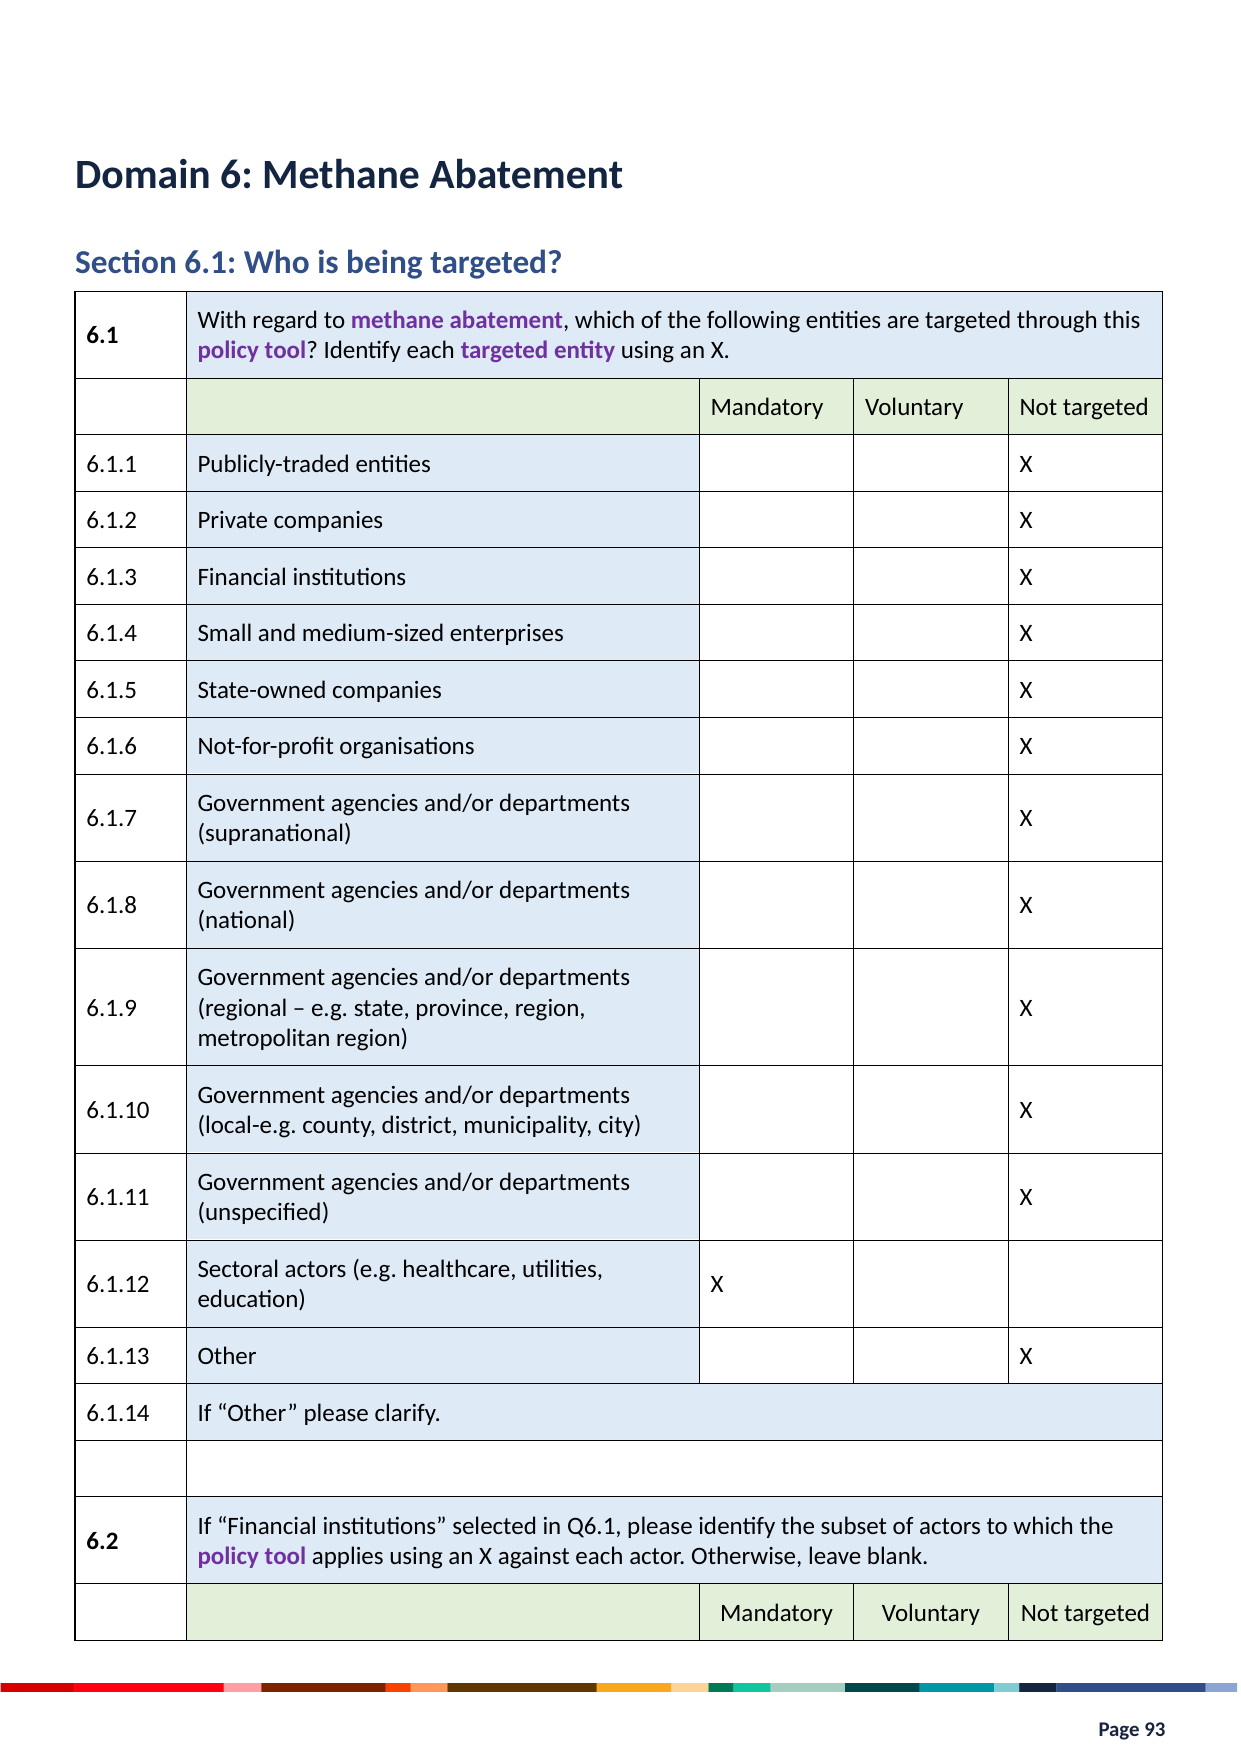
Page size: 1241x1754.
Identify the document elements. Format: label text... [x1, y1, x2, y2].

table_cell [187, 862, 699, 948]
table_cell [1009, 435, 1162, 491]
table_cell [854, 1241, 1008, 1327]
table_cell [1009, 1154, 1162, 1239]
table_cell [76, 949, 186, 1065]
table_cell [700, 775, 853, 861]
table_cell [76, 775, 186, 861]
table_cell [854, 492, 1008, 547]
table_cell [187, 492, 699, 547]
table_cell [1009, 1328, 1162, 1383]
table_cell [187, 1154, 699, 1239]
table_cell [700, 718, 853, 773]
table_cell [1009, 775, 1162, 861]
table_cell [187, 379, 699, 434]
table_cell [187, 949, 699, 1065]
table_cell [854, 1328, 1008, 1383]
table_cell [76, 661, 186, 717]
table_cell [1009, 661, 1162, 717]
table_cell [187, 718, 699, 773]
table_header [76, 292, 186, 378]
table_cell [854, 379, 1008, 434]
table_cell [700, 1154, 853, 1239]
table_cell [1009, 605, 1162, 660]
subtitle Domain 6: Methane Abatement [75, 148, 1165, 199]
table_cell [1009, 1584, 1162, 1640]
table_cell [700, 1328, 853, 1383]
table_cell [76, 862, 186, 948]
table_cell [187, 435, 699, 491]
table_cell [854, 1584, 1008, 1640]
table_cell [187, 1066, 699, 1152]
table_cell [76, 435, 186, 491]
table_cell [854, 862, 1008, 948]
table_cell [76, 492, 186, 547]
picture [0, 1683, 1236, 1692]
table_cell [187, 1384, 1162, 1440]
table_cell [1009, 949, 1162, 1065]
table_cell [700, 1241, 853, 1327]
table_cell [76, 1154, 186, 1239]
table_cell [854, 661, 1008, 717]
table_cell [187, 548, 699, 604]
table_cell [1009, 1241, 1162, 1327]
subtitle Section 6.1: Who is being targeted? [75, 241, 1165, 282]
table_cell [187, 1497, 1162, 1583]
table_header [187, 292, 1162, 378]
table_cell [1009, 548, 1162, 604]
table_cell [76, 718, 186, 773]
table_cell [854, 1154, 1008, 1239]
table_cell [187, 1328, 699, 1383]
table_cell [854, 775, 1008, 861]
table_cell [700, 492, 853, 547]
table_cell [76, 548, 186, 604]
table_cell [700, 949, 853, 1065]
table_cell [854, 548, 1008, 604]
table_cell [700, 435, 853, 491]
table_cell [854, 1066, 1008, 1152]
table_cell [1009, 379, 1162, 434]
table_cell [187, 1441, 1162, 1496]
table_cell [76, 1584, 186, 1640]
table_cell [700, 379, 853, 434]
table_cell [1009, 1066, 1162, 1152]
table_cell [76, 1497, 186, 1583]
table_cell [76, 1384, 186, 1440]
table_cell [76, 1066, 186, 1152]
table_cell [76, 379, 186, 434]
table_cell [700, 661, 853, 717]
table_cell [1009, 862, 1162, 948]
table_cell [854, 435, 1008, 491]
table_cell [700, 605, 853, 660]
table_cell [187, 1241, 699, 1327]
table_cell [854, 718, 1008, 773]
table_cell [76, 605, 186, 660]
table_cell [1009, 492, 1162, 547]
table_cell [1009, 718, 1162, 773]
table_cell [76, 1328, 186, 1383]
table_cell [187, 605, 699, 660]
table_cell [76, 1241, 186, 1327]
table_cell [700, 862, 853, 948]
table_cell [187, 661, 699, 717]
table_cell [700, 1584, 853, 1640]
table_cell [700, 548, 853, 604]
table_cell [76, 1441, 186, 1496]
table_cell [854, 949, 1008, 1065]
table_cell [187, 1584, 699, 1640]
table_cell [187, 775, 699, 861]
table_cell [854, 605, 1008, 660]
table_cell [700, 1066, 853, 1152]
